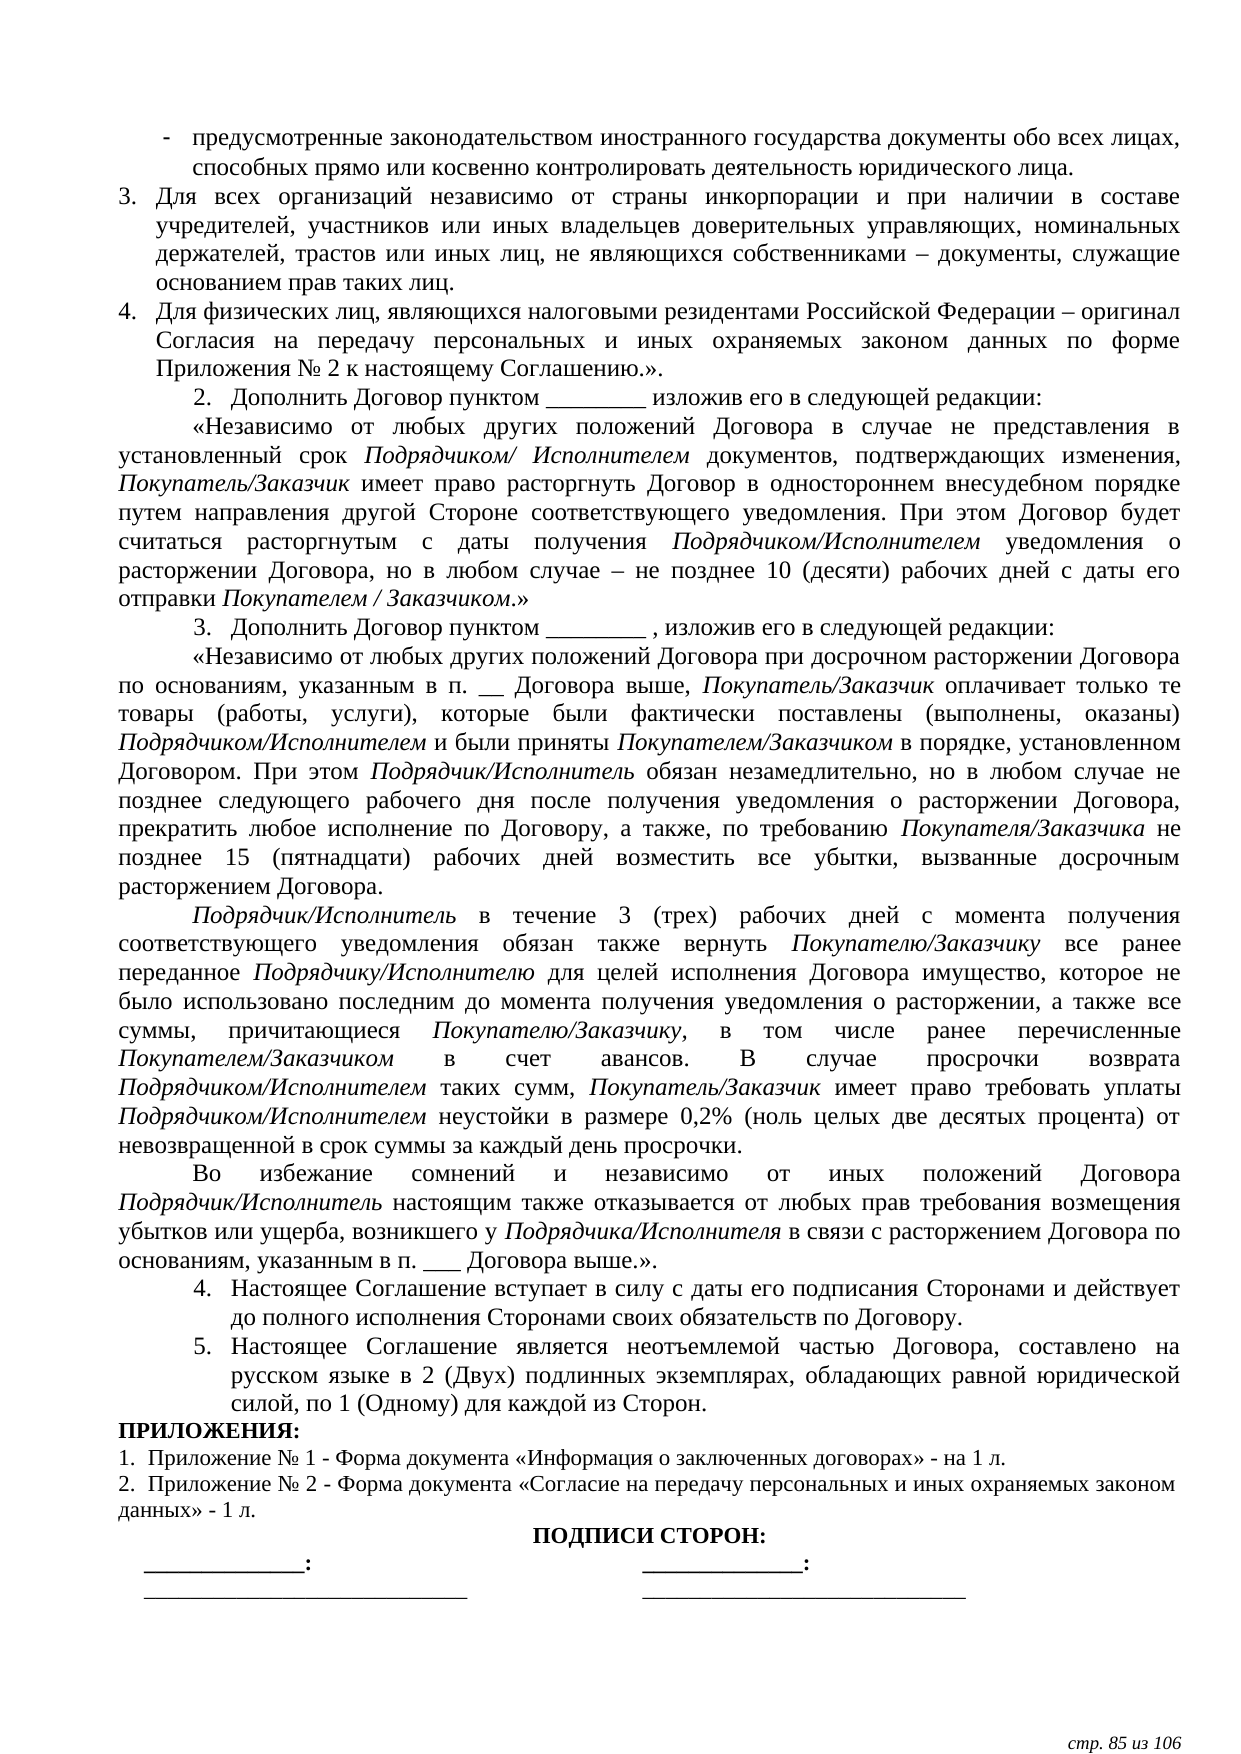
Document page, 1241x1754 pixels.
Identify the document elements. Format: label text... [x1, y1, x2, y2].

list Дополнить Договор пунктом ________ изложив его в следующей редакции: [193, 382, 1181, 411]
text Подрядчик/Исполнитель в течение 3 (трех) рабочих дней с момента получения соответствующего уведомления обязан также вернуть Покупателю/Заказчику все ранее переданное Подрядчику/Исполнителю для целей исполнения Договора имущество, которое не было использовано последним до момента получения уведомления о расторжении, а также все суммы, причитающиеся Покупателю/Заказчику, в том числе ранее перечисленные Покупателем/Заказчиком в счет авансов. В случае просрочки возврата Подрядчиком/Исполнителем таких сумм, Покупатель/Заказчик имеет право требовать уплаты Подрядчиком/Исполнителем неустойки в размере 0,2% (ноль целых две десятых процента) от невозвращенной в срок суммы за каждый день просрочки. [118, 900, 1181, 1158]
text ПРИЛОЖЕНИЯ: [118, 1417, 1181, 1443]
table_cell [133, 1575, 631, 1602]
list предусмотренные законодательством иностранного государства документы обо всех лицах, способных прямо или косвенно контролировать деятельность юридического лица. [162, 118, 1181, 181]
table_header ______________: [631, 1549, 1167, 1575]
list Приложение № 2 - Форма документа «Согласие на передачу персональных и иных охраняемых законом данных» - 1 л. [118, 1470, 1177, 1523]
list Настоящее Соглашение является неотъемлемой частью Договора, составлено на русском языке в 2 (Двух) подлинных экземплярах, обладающих равной юридической силой, по 1 (Одному) для каждой из Сторон. [193, 1331, 1181, 1417]
list Приложение № 1 - Форма документа «Информация о заключенных договорах» - на 1 л. [118, 1443, 1177, 1470]
text «Независимо от любых других положений Договора при досрочном расторжении Договора по основаниям, указанным в п. __ Договора выше, Покупатель/Заказчик оплачивает только те товары (работы, услуги), которые были фактически поставлены (выполнены, оказаны) Подрядчиком/Исполнителем и были приняты Покупателем/Заказчиком в порядке, установленном Договором. При этом Подрядчик/Исполнитель обязан незамедлительно, но в любом случае не позднее следующего рабочего дня после получения уведомления о расторжении Договора, прекратить любое исполнение по Договору, а также, по требованию Покупателя/Заказчика не позднее 15 (пятнадцати) рабочих дней возместить все убытки, вызванные досрочным расторжением Договора. [118, 641, 1181, 900]
title ПОДПИСИ СТОРОН: [118, 1523, 1181, 1549]
list Дополнить Договор пунктом ________ , изложив его в следующей редакции: [193, 612, 1181, 641]
table_header ______________: [133, 1549, 631, 1575]
text Во избежание сомнений и независимо от иных положений Договора Подрядчик/Исполнитель настоящим также отказывается от любых прав требования возмещения убытков или ущерба, возникшего у Подрядчика/Исполнителя в связи с расторжением Договора по основаниям, указанным в п. ___ Договора выше.». [118, 1158, 1181, 1273]
text «Независимо от любых других положений Договора в случае не представления в установленный срок Подрядчиком/ Исполнителем документов, подтверждающих изменения, Покупатель/Заказчик имеет право расторгнуть Договор в одностороннем внесудебном порядке путем направления другой Стороне соответствующего уведомления. При этом Договор будет считаться расторгнутым с даты получения Подрядчиком/Исполнителем уведомления о расторжении Договора, но в любом случае – не позднее 10 (десяти) рабочих дней с даты его отправки Покупателем / Заказчиком.» [118, 411, 1181, 612]
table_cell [631, 1575, 1167, 1602]
list Для физических лиц, являющихся налоговыми резидентами Российской Федерации – оригинал Согласия на передачу персональных и иных охраняемых законом данных по форме Приложения № 2 к настоящему Соглашению.». [118, 296, 1181, 382]
list Настоящее Соглашение вступает в силу с даты его подписания Сторонами и действует до полного исполнения Сторонами своих обязательств по Договору. [193, 1273, 1181, 1331]
list Для всех организаций независимо от страны инкорпорации и при наличии в составе учредителей, участников или иных владельцев доверительных управляющих, номинальных держателей, трастов или иных лиц, не являющихся собственниками – документы, служащие основанием прав таких лиц. [118, 181, 1181, 296]
